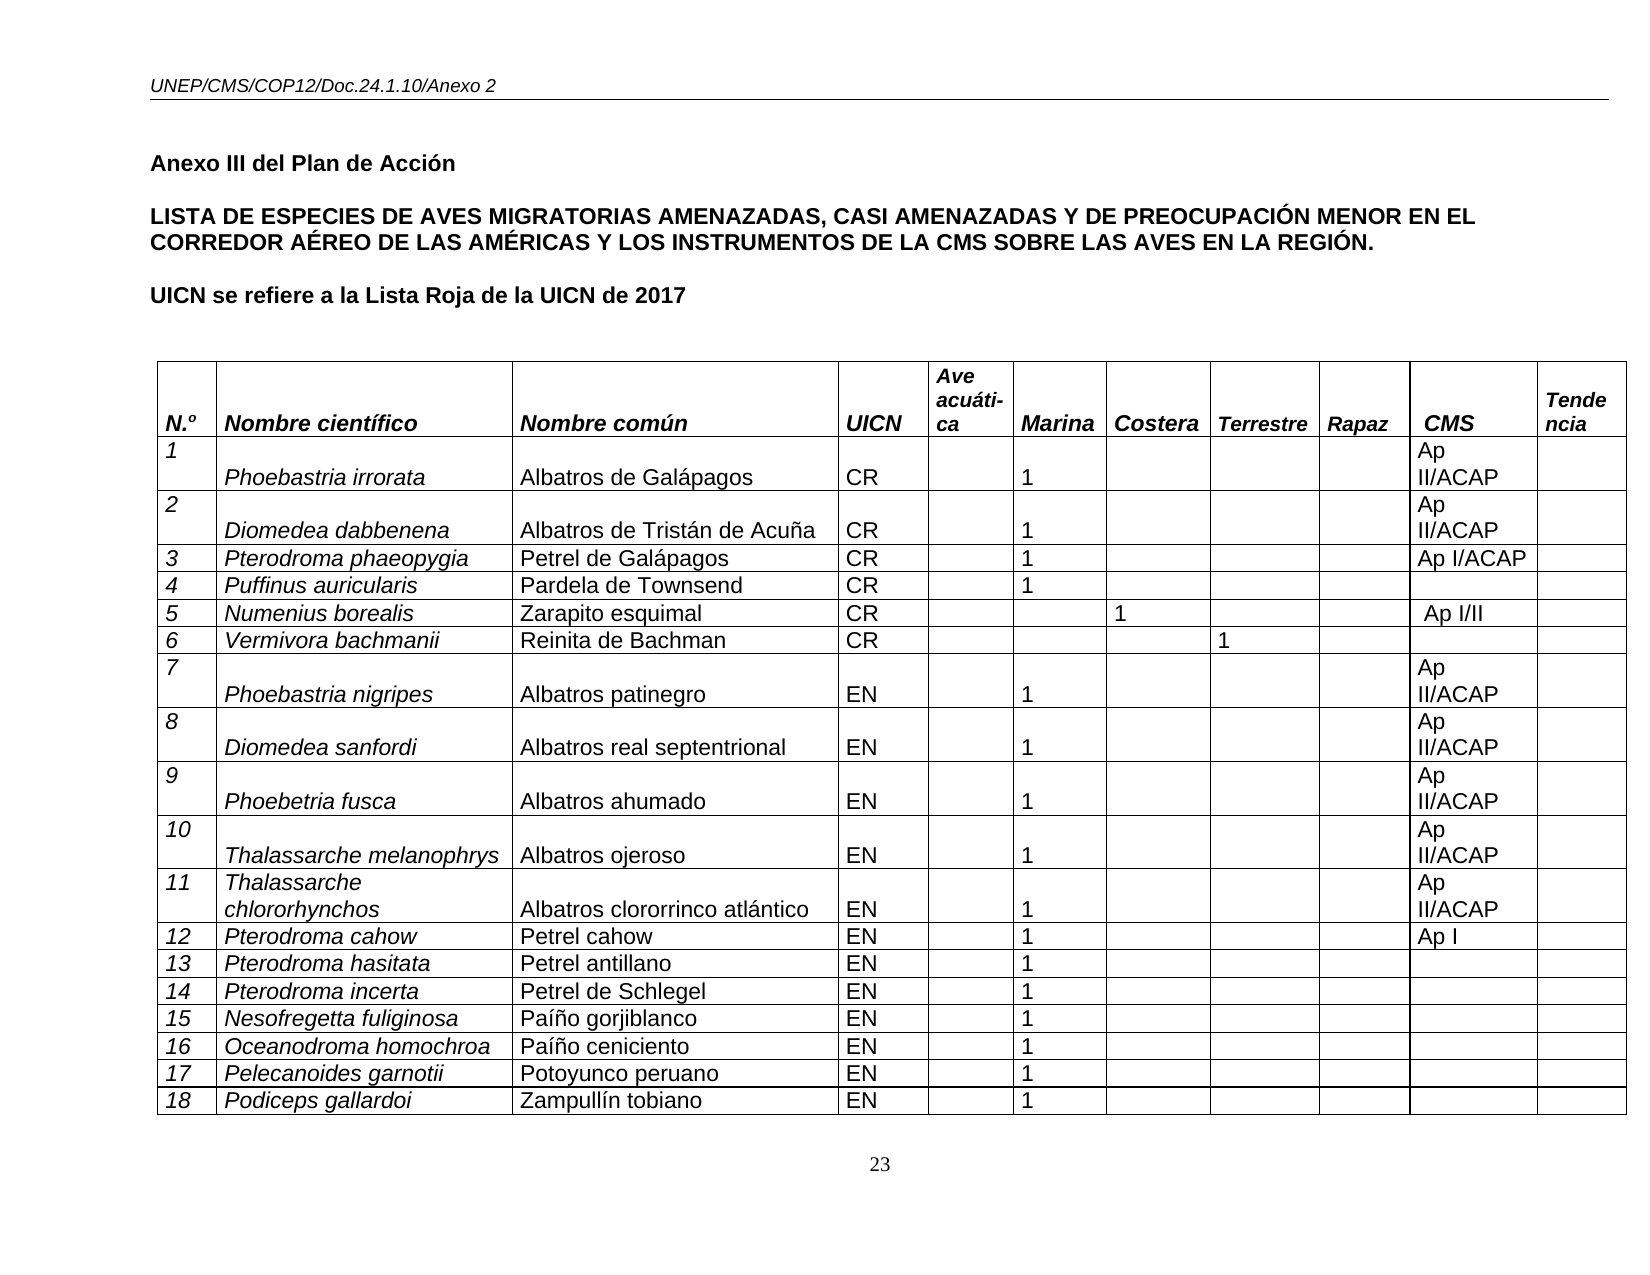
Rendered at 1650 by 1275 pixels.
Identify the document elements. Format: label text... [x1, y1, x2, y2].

table_cell 1 [1014, 572, 1106, 598]
table_cell Diomedea sanfordi [217, 708, 512, 761]
table_cell Albatros de Galápagos [513, 437, 838, 490]
table_cell [929, 816, 1013, 868]
table_cell [1320, 1088, 1409, 1114]
table_cell [1211, 923, 1319, 949]
table_cell [1014, 600, 1106, 626]
table_cell [929, 654, 1013, 707]
table_header UICN [839, 362, 928, 436]
table_cell 3 [158, 545, 216, 571]
table_cell Phoebastria nigripes [217, 654, 512, 707]
table_cell CR [839, 627, 928, 653]
table_cell 14 [158, 978, 216, 1004]
table_cell [1538, 1033, 1626, 1059]
table_cell 16 [158, 1033, 216, 1059]
table_cell [1538, 708, 1626, 761]
table_cell [1107, 1060, 1210, 1086]
table_cell [1538, 923, 1626, 949]
table_cell Albatros patinegro [513, 654, 838, 707]
table_cell [1211, 654, 1319, 707]
table_cell Petrel de Galápagos [513, 545, 838, 571]
table_cell Ap I [1411, 923, 1537, 949]
table_cell Albatros clororrinco atlántico [513, 869, 838, 922]
table_cell [929, 1005, 1013, 1032]
table_cell Ap II/ACAP [1411, 437, 1537, 490]
table_cell 1 [1014, 437, 1106, 490]
table_cell [1014, 627, 1106, 653]
table_cell [1107, 627, 1210, 653]
table_cell [1107, 437, 1210, 490]
table_header Nombre común [513, 362, 838, 436]
table_cell [1538, 1060, 1626, 1086]
table_cell 1 [1014, 1060, 1106, 1086]
table_cell 1 [1107, 600, 1210, 626]
table_cell 1 [1014, 545, 1106, 571]
table_cell 1 [1014, 1088, 1106, 1114]
table_cell [1411, 572, 1537, 598]
table_cell 13 [158, 950, 216, 977]
table_cell [1538, 491, 1626, 544]
table_cell Phoebastria irrorata [217, 437, 512, 490]
table_cell EN [839, 1060, 928, 1086]
table_cell [1538, 978, 1626, 1004]
table_cell 18 [158, 1088, 216, 1114]
table_cell CR [839, 491, 928, 544]
table_cell 1 [1014, 816, 1106, 868]
table_cell [929, 708, 1013, 761]
table_cell [1538, 1005, 1626, 1032]
table_cell [1320, 923, 1409, 949]
table_header Costera [1107, 362, 1210, 436]
table_cell [1411, 1060, 1537, 1086]
table_cell [1107, 869, 1210, 922]
table_header Nombre científico [217, 362, 512, 436]
text LISTA DE ESPECIES DE AVES MIGRATORIAS AMENAZADAS, CASI AMENAZADAS Y DE PREOCUPACIÓN MENOR EN EL CORREDOR AÉREO DE LAS AMÉRICAS Y LOS INSTRUMENTOS DE LA CMS SOBRE LAS AVES EN LA REGIÓN. [150, 203, 1609, 255]
table_cell [929, 1060, 1013, 1086]
table_cell [1107, 923, 1210, 949]
table_cell Albatros ojeroso [513, 816, 838, 868]
table_cell [1538, 654, 1626, 707]
table_cell [1211, 600, 1319, 626]
table_cell 5 [158, 600, 216, 626]
table_cell [1320, 545, 1409, 571]
table_cell Pelecanoides garnotii [217, 1060, 512, 1086]
table_cell [1320, 950, 1409, 977]
table_cell 1 [1014, 491, 1106, 544]
table_cell [1107, 708, 1210, 761]
table_cell Paíño gorjiblanco [513, 1005, 838, 1032]
table_cell [1211, 978, 1319, 1004]
table_cell Potoyunco peruano [513, 1060, 838, 1086]
table_cell Pterodroma hasitata [217, 950, 512, 977]
table_cell EN [839, 1005, 928, 1032]
table_cell [1107, 1033, 1210, 1059]
table_cell [1107, 950, 1210, 977]
table_cell Albatros de Tristán de Acuña [513, 491, 838, 544]
table_cell Ap II/ACAP [1411, 708, 1537, 761]
table_cell [1320, 627, 1409, 653]
table_cell [1107, 762, 1210, 814]
table_cell [1538, 545, 1626, 571]
table_cell Nesofregetta fuliginosa [217, 1005, 512, 1032]
table_cell [1538, 437, 1626, 490]
table_cell [1211, 1033, 1319, 1059]
table_cell [1320, 1033, 1409, 1059]
table_cell [1538, 627, 1626, 653]
table_cell [1538, 816, 1626, 868]
table_cell [1411, 978, 1537, 1004]
table_cell [1538, 762, 1626, 814]
table_cell Albatros real septentrional [513, 708, 838, 761]
table_cell Ap II/ACAP [1411, 816, 1537, 868]
table_cell 8 [158, 708, 216, 761]
table_cell EN [839, 1033, 928, 1059]
table_cell [1211, 950, 1319, 977]
table_cell Ap II/ACAP [1411, 491, 1537, 544]
text UICN se refiere a la Lista Roja de la UICN de 2017 [150, 282, 1609, 308]
table_cell [1411, 627, 1537, 653]
table_cell Paíño ceniciento [513, 1033, 838, 1059]
table_cell Vermivora bachmanii [217, 627, 512, 653]
table_cell 6 [158, 627, 216, 653]
table_header Ave acuáti-ca [929, 362, 1013, 436]
table_cell [1411, 950, 1537, 977]
table_cell 1 [1211, 627, 1319, 653]
table_cell [1107, 1005, 1210, 1032]
table_cell [1320, 491, 1409, 544]
table_cell Albatros ahumado [513, 762, 838, 814]
table_cell [1538, 1088, 1626, 1114]
table_cell [1107, 654, 1210, 707]
table_cell [929, 600, 1013, 626]
table_header N.o [158, 362, 216, 436]
table_cell EN [839, 869, 928, 922]
table_cell 1 [1014, 1033, 1106, 1059]
table_cell Diomedea dabbenena [217, 491, 512, 544]
table_cell [1538, 869, 1626, 922]
table_header Terrestre [1211, 362, 1319, 436]
table_cell [929, 545, 1013, 571]
table_cell [1320, 437, 1409, 490]
table_cell Thalassarche melanophrys [217, 816, 512, 868]
table_cell CR [839, 437, 928, 490]
table_cell 1 [1014, 1005, 1106, 1032]
table_cell CR [839, 572, 928, 598]
table_cell [1211, 437, 1319, 490]
table_cell EN [839, 1088, 928, 1114]
table_cell [1107, 491, 1210, 544]
table_cell Thalassarche chlororhynchos [217, 869, 512, 922]
table_cell [1538, 600, 1626, 626]
table_cell Oceanodroma homochroa [217, 1033, 512, 1059]
table_cell 1 [1014, 923, 1106, 949]
table_cell [1320, 654, 1409, 707]
table_cell [929, 572, 1013, 598]
table_cell [1211, 869, 1319, 922]
table_cell Petrel antillano [513, 950, 838, 977]
table_cell [1320, 1060, 1409, 1086]
table_cell [1107, 978, 1210, 1004]
table_cell [1320, 762, 1409, 814]
table_cell Petrel de Schlegel [513, 978, 838, 1004]
table_cell Reinita de Bachman [513, 627, 838, 653]
table_cell [1320, 816, 1409, 868]
table_cell 4 [158, 572, 216, 598]
table_cell Pterodroma cahow [217, 923, 512, 949]
table_cell Zarapito esquimal [513, 600, 838, 626]
table_cell Ap II/ACAP [1411, 654, 1537, 707]
table_cell Ap I/ACAP [1411, 545, 1537, 571]
table_cell [1411, 1088, 1537, 1114]
table_cell 10 [158, 816, 216, 868]
table_cell Ap II/ACAP [1411, 869, 1537, 922]
table_cell 17 [158, 1060, 216, 1086]
table_cell [1538, 950, 1626, 977]
table_cell [1320, 978, 1409, 1004]
table_cell [1320, 572, 1409, 598]
table_cell EN [839, 762, 928, 814]
table_cell [929, 1088, 1013, 1114]
table_cell Puffinus auricularis [217, 572, 512, 598]
table_header Tendencia [1538, 362, 1626, 436]
table_header Marina [1014, 362, 1106, 436]
table_cell [1107, 816, 1210, 868]
table_cell [1320, 708, 1409, 761]
table_cell Pterodroma incerta [217, 978, 512, 1004]
table_cell [929, 762, 1013, 814]
table_cell [1211, 708, 1319, 761]
table_cell 1 [1014, 978, 1106, 1004]
table_cell 1 [1014, 708, 1106, 761]
table_cell EN [839, 654, 928, 707]
table_cell CR [839, 545, 928, 571]
table_cell [929, 491, 1013, 544]
table_cell [1320, 869, 1409, 922]
table_cell 9 [158, 762, 216, 814]
table_cell Numenius borealis [217, 600, 512, 626]
table_cell [1538, 572, 1626, 598]
table_cell 1 [1014, 950, 1106, 977]
text Anexo III del Plan de Acción [150, 150, 1609, 176]
table_cell [1211, 491, 1319, 544]
table_cell [1411, 1033, 1537, 1059]
table_cell 1 [1014, 654, 1106, 707]
table_cell EN [839, 950, 928, 977]
table_header CMS [1411, 362, 1537, 436]
table_cell [1211, 816, 1319, 868]
table_cell [1211, 545, 1319, 571]
table_cell [1411, 1005, 1537, 1032]
table_cell [1211, 1005, 1319, 1032]
table_cell [929, 978, 1013, 1004]
table_cell Ap II/ACAP [1411, 762, 1537, 814]
table_cell [1211, 1088, 1319, 1114]
table_cell 15 [158, 1005, 216, 1032]
table_cell [1320, 1005, 1409, 1032]
table_cell [929, 437, 1013, 490]
table_cell EN [839, 923, 928, 949]
table_cell 2 [158, 491, 216, 544]
table_cell EN [839, 816, 928, 868]
table_cell [1107, 572, 1210, 598]
table_cell 1 [158, 437, 216, 490]
table_cell 12 [158, 923, 216, 949]
table_cell 1 [1014, 762, 1106, 814]
table_cell [929, 1033, 1013, 1059]
table_cell EN [839, 708, 928, 761]
table_cell EN [839, 978, 928, 1004]
table_cell [1211, 572, 1319, 598]
table_cell Pterodroma phaeopygia [217, 545, 512, 571]
table_cell [1107, 1088, 1210, 1114]
table_cell 7 [158, 654, 216, 707]
table_cell Zampullín tobiano [513, 1088, 838, 1114]
table_cell Petrel cahow [513, 923, 838, 949]
table_cell [929, 950, 1013, 977]
table_cell [1211, 762, 1319, 814]
table_cell Pardela de Townsend [513, 572, 838, 598]
table_cell 1 [1014, 869, 1106, 922]
table_header Rapaz [1320, 362, 1409, 436]
table_cell Ap I/II [1411, 600, 1537, 626]
table_cell [1211, 1060, 1319, 1086]
table_cell [1320, 600, 1409, 626]
table_cell 11 [158, 869, 216, 922]
table_cell [929, 869, 1013, 922]
table_cell [929, 923, 1013, 949]
table_cell Podiceps gallardoi [217, 1088, 512, 1114]
table_cell [929, 627, 1013, 653]
table_cell [1107, 545, 1210, 571]
table_cell Phoebetria fusca [217, 762, 512, 814]
table_cell CR [839, 600, 928, 626]
